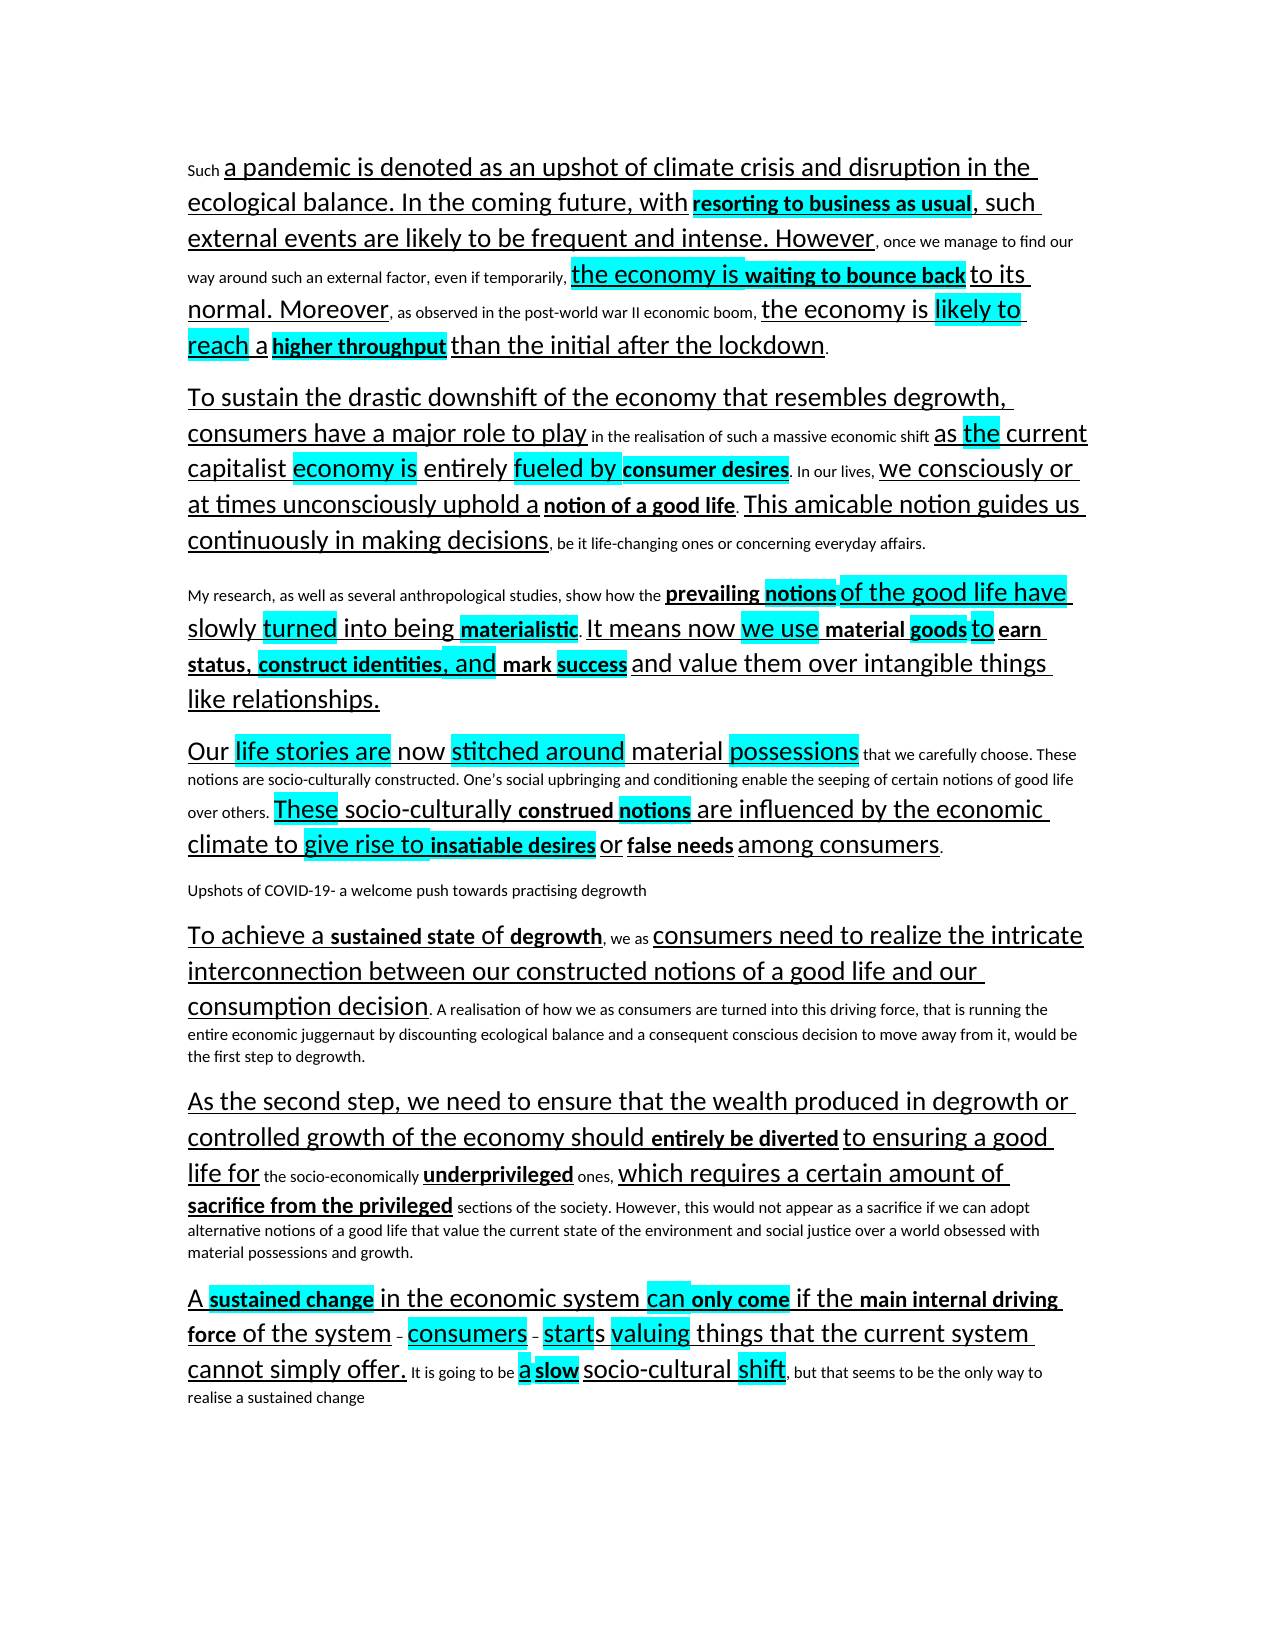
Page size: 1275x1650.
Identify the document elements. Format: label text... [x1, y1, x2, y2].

text Our life stories are now stitched around material possessions that we carefully choose. These notions are socio-culturally constructed. One’s social upbringing and conditioning enable the seeping of certain notions of good life over others. These socio-culturally construed notions are influenced by the economic climate to give rise to insatiable desires or false needs among consumers. [187, 734, 1087, 861]
text To achieve a sustained state of degrowth, we as consumers need to realize the intricate interconnection between our constructed notions of a good life and our consumption decision. A realisation of how we as consumers are turned into this driving force, that is running the entire economic juggernaut by discounting ecological balance and a consequent conscious decision to move away from it, would be the first step to degrowth. [187, 918, 1087, 1066]
text To sustain the drastic downshift of the economy that resembles degrowth, consumers have a major role to play in the realisation of such a massive economic shift as the current capitalist economy is entirely fueled by consumer desires. In our lives, we consciously or at times unconsciously uphold a notion of a good life. This amicable notion guides us continuously in making decisions, be it life-changing ones or concerning everyday affairs. [187, 380, 1087, 556]
text As the second step, we need to ensure that the wealth produced in degrowth or controlled growth of the economy should entirely be diverted to ensuring a good life for the socio-economically underprivileged ones, which requires a certain amount of sacrifice from the privileged sections of the society. However, this would not appear as a sacrifice if we can adopt alternative notions of a good life that value the current state of the environment and social justice over a world obsessed with material possessions and growth. [187, 1084, 1087, 1263]
text Such a pandemic is denoted as an upshot of climate crisis and disruption in the ecological balance. In the coming future, with resorting to business as usual, such external events are likely to be frequent and intense. However, once we manage to find our way around such an external factor, even if temporarily, the economy is waiting to bounce back to its normal. Moreover, as observed in the post-world war II economic boom, the economy is likely to reach a higher throughput than the initial after the lockdown. [187, 150, 1087, 361]
text Upshots of COVID-19- a welcome push towards practising degrowth [187, 880, 1087, 900]
text A sustained change in the economic system can only come if the main internal driving force of the system – consumers – starts valuing things that the current system cannot simply offer. It is going to be a slow socio-cultural shift, but that seems to be the only way to realise a sustained change [187, 1281, 1087, 1407]
text My research, as well as several anthropological studies, show how the prevailing notions of the good life have slowly turned into being materialistic. It means now we use material goods to earn status, construct identities, and mark success and value them over intangible things like relationships. [187, 575, 1087, 715]
